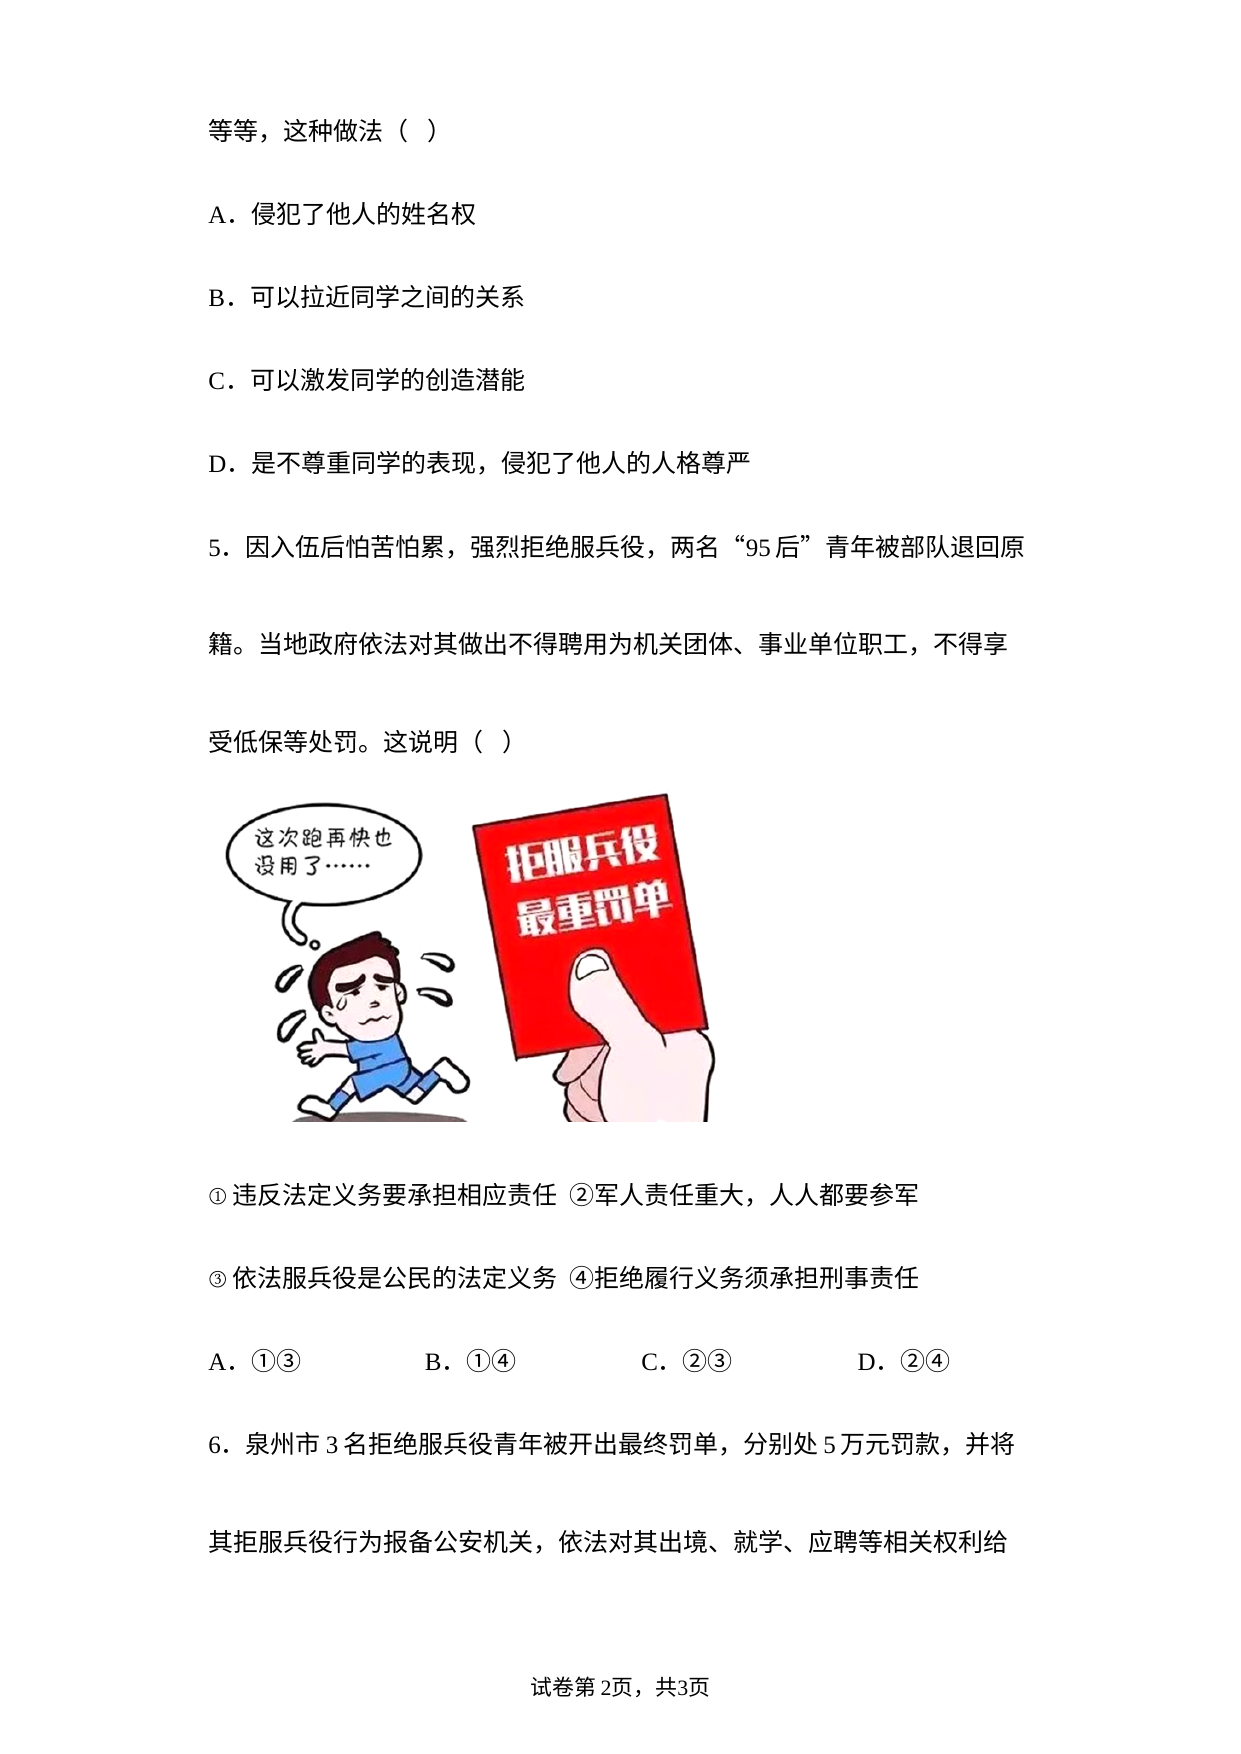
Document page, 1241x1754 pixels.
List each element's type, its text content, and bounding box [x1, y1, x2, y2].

text D．是不尊重同学的表现，侵犯了他人的人格尊严 [208, 429, 1032, 494]
text ③依法服兵役是公民的法定义务 ④拒绝履行义务须承担刑事责任 [208, 1244, 1032, 1309]
text ①违反法定义务要承担相应责任 ②军人责任重大，人人都要参军 [208, 1161, 1032, 1226]
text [208, 97, 1032, 162]
text C．可以激发同学的创造潜能 [208, 346, 1032, 411]
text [208, 1410, 1032, 1573]
text A．侵犯了他人的姓名权 [208, 180, 1032, 245]
picture [208, 790, 749, 1122]
text B．可以拉近同学之间的关系 [208, 263, 1032, 328]
text 5．因入伍后怕苦怕累，强烈拒绝服兵役，两名“95后”青年被部队退回原籍。当地政府依法对其做出不得聘用为机关团体、事业单位职工，不得享受低保等处罚。这说明（ ） [208, 513, 1032, 773]
text A．①③ B．①④ C．②③ D．②④ [208, 1327, 1032, 1392]
